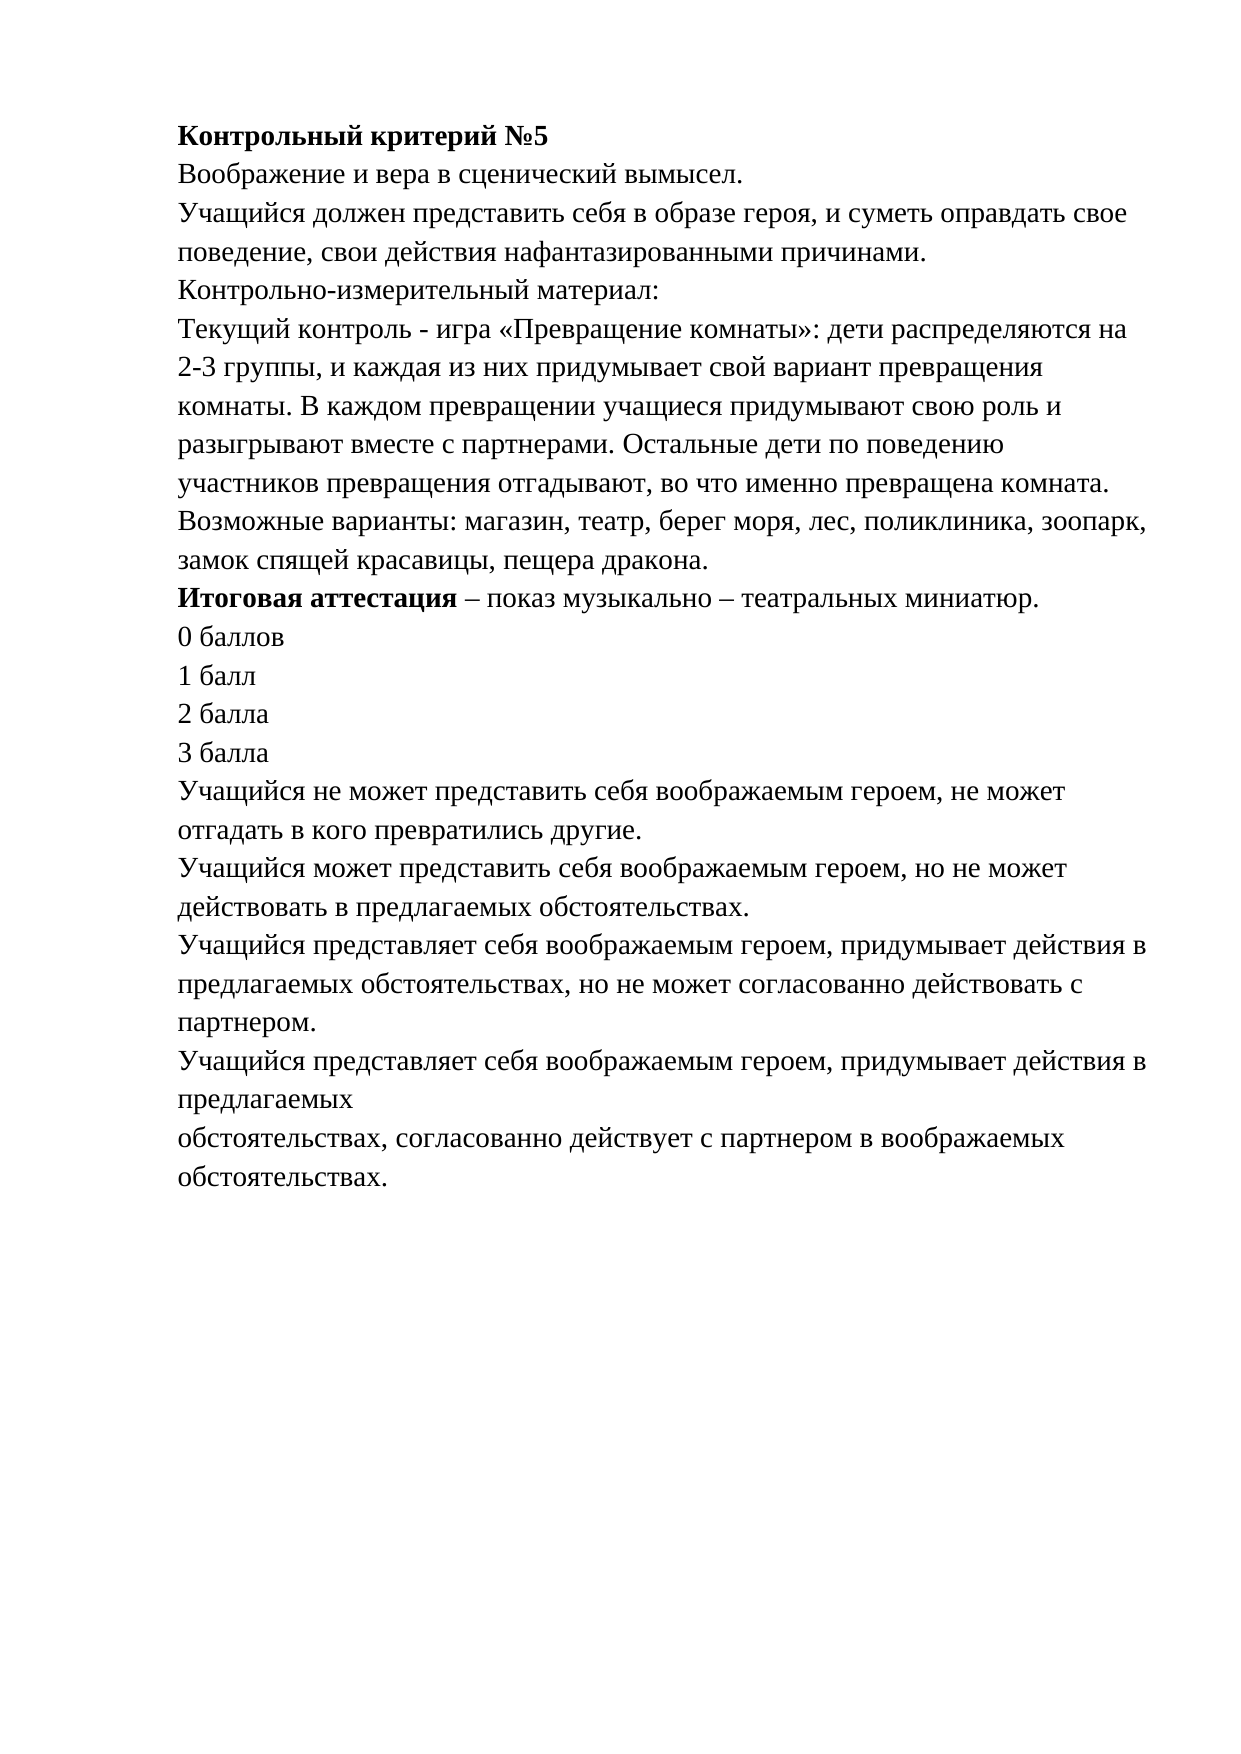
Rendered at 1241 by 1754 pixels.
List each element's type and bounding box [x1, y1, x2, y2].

text [177, 118, 1152, 1192]
